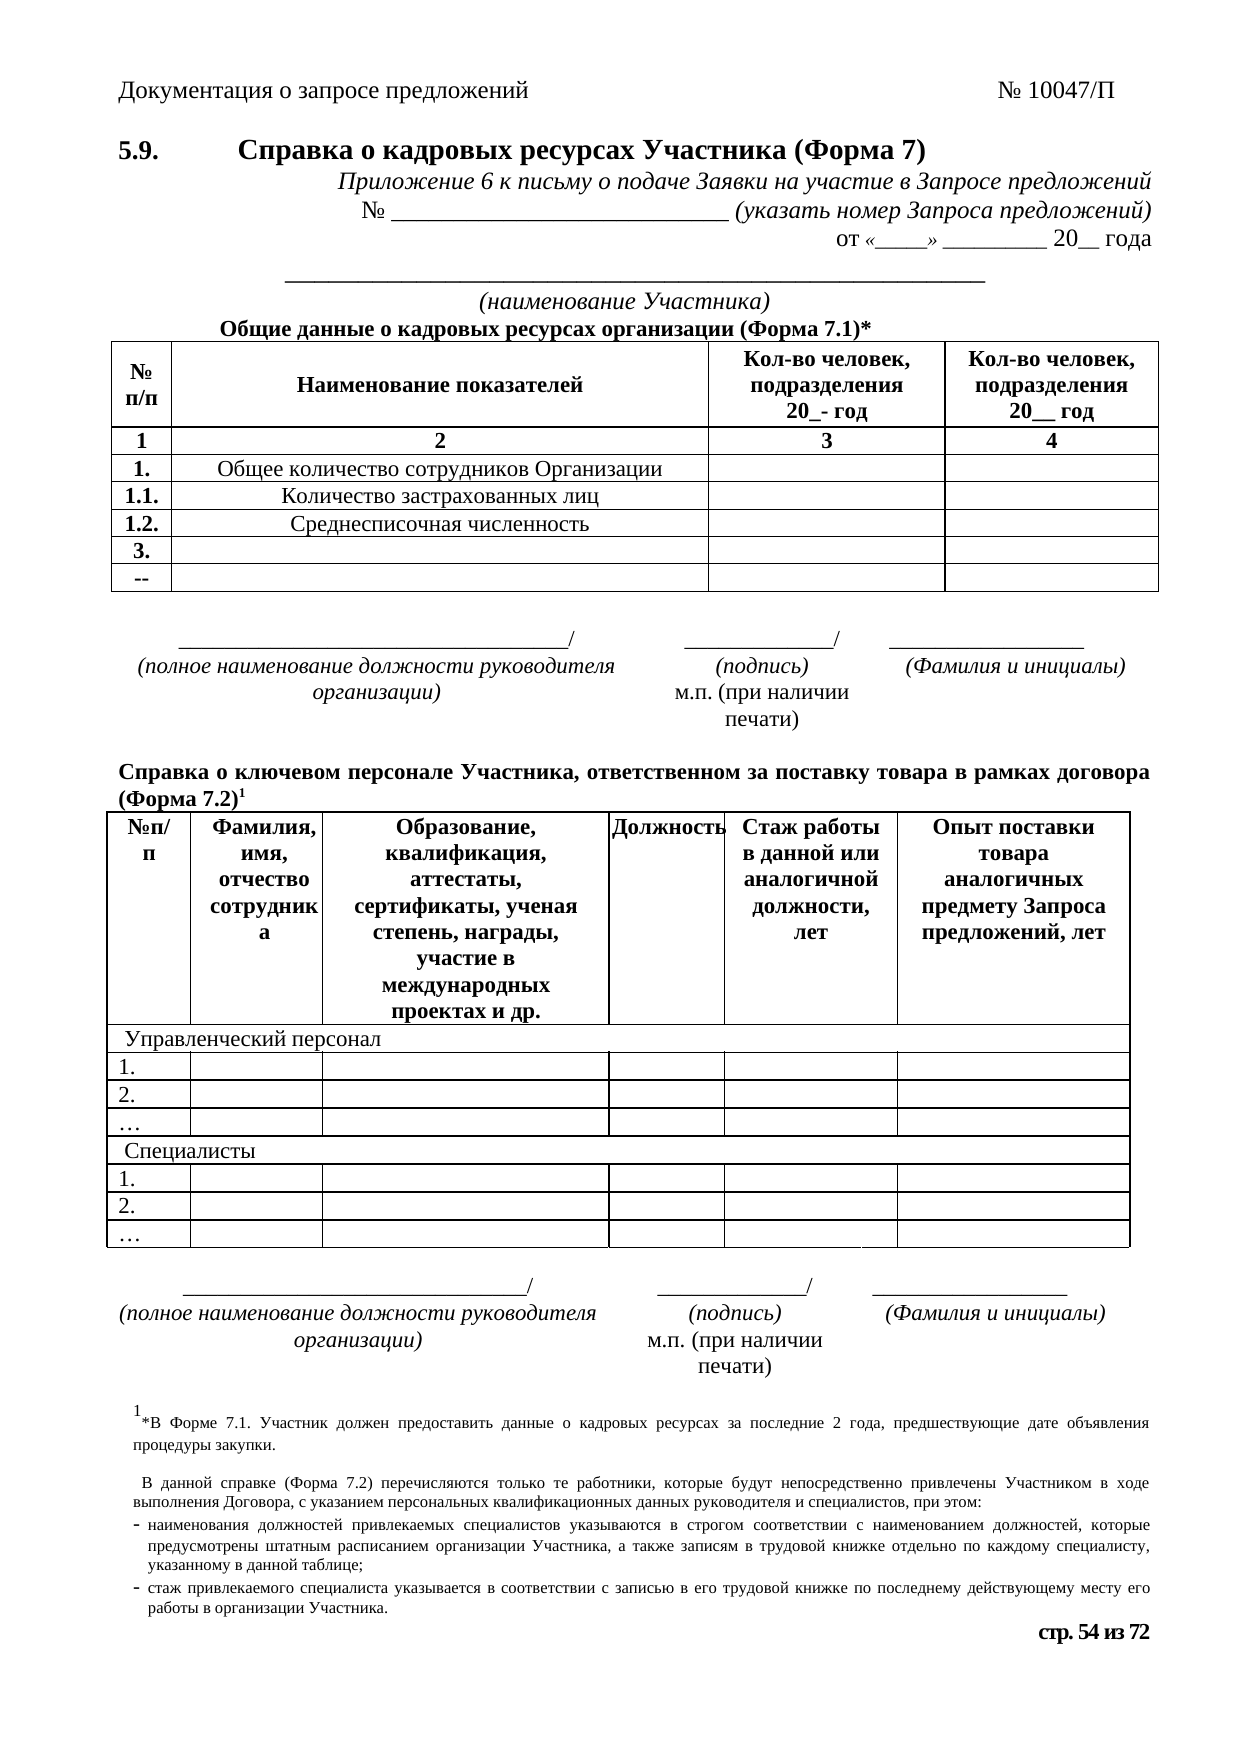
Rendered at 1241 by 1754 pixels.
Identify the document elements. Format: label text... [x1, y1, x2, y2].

table_cell [725, 1081, 897, 1107]
table_cell 1.1. [112, 482, 171, 508]
table_cell (подпись) м.п. (при наличии печати) [647, 652, 877, 731]
table_cell [725, 1221, 897, 1247]
table_cell [191, 1221, 322, 1247]
table_cell [191, 1053, 322, 1079]
table_cell [108, 1081, 190, 1107]
table_header №п/п [108, 813, 190, 1023]
table_cell 1.2. [112, 510, 171, 536]
table_cell [898, 1053, 1129, 1079]
table_header Должность [610, 813, 724, 1023]
table_cell [709, 482, 944, 508]
list (наименование Участника) [97, 286, 1152, 314]
list Общие данные о кадровых ресурсах организации (Форма 7.1)* [219, 314, 1152, 341]
table_cell 3 [709, 428, 944, 454]
table_header __________________________________/ [107, 619, 646, 651]
table_cell [108, 1193, 190, 1219]
table_cell [323, 1193, 608, 1219]
table_cell [898, 1165, 1129, 1191]
text ________________________________________________ [118, 252, 1152, 286]
table_cell Количество застрахованных лиц [172, 482, 708, 508]
table_header № п/п [112, 342, 171, 426]
table_header Образование, квалификация, аттестаты, сертификаты, ученая степень, награды, участие в международных проектах и др. [323, 813, 608, 1023]
table_cell [725, 1109, 897, 1135]
table_cell [108, 1053, 190, 1079]
list Справка о ключевом персонале Участника, ответственном за поставку товара в рамках договора (Форма 7.2) [118, 758, 1152, 811]
table_cell … [108, 1109, 190, 1135]
table_cell Среднесписочная численность [172, 510, 708, 536]
table_cell [709, 510, 944, 536]
table_cell [610, 1109, 724, 1135]
table_header Опыт поставки товара аналогичных предмету Запроса предложений, лет [898, 813, 1129, 1023]
table_cell [191, 1193, 322, 1219]
table_cell (полное наименование должности руководителя организации) [107, 652, 646, 731]
table_cell 3. [112, 537, 171, 563]
table_cell ______________________________/ [107, 1248, 608, 1298]
table_header Кол-во человек, подразделения 20_- год [709, 342, 944, 426]
table_cell [946, 537, 1158, 563]
table_header Наименование показателей [172, 342, 708, 426]
table_header Фамилия, имя, отчество сотрудника [191, 813, 322, 1023]
table_cell [898, 1109, 1129, 1135]
list Справка о кадровых ресурсах Участника (Форма 7) [118, 132, 1162, 166]
table_cell (подпись) м.п. (при наличии печати) [609, 1300, 861, 1378]
table_cell 4 [946, 428, 1158, 454]
table_cell 2 [172, 428, 708, 454]
table_cell [709, 455, 944, 481]
table_cell [191, 1081, 322, 1107]
table_cell -- [112, 564, 171, 591]
table_cell [898, 1193, 1129, 1219]
table_cell (полное наименование должности руководителя организации) [107, 1299, 608, 1378]
table_cell [323, 1109, 608, 1135]
table_cell (Фамилия и инициалы) [878, 652, 1153, 731]
table_cell [610, 1193, 724, 1219]
table_cell [898, 1081, 1129, 1107]
table_cell [610, 1053, 724, 1079]
table_cell [946, 455, 1158, 481]
table_cell [323, 1053, 608, 1079]
table_cell … [108, 1221, 190, 1247]
table_cell [725, 1193, 897, 1219]
table_cell [108, 1165, 190, 1191]
table_cell [191, 1109, 322, 1135]
text № ___________________________ (указать номер Запроса предложений) [118, 195, 1152, 223]
table_cell [323, 1221, 608, 1247]
text Приложение 6 к письму о подаче Заявки на участие в Запросе предложений [118, 166, 1152, 195]
table_cell Общее количество сотрудников Организации [172, 455, 708, 481]
table_cell (Фамилия и инициалы) [862, 1300, 1129, 1378]
table_cell [323, 1165, 608, 1191]
table_cell Управленческий персонал [108, 1025, 1129, 1051]
table_cell [946, 510, 1158, 536]
table_cell [725, 1053, 897, 1079]
table_cell [172, 537, 708, 563]
table_cell [191, 1165, 322, 1191]
table_cell _________________ [862, 1248, 1129, 1298]
table_cell [946, 564, 1158, 591]
table_cell 1. [112, 455, 171, 481]
table_header _________________ [878, 619, 1153, 651]
table_cell [709, 537, 944, 563]
table_cell [610, 1165, 724, 1191]
text от «_____» __________ 20__ года [118, 223, 1152, 252]
table_cell [946, 482, 1158, 508]
table_cell [323, 1081, 608, 1107]
table_header Кол-во человек, подразделения 20__ год [946, 342, 1158, 426]
table_cell Специалисты [108, 1137, 1129, 1163]
table_cell [610, 1221, 724, 1247]
table_cell [610, 1081, 724, 1107]
table_cell [898, 1221, 1129, 1247]
table_cell [172, 564, 708, 591]
table_cell [709, 564, 944, 591]
table_header _____________/ [647, 619, 877, 651]
table_cell [725, 1165, 897, 1191]
table_header Стаж работы в данной или аналогичной должности, лет [725, 813, 897, 1023]
table_cell _____________/ [609, 1248, 861, 1298]
table_cell 1 [112, 428, 171, 454]
